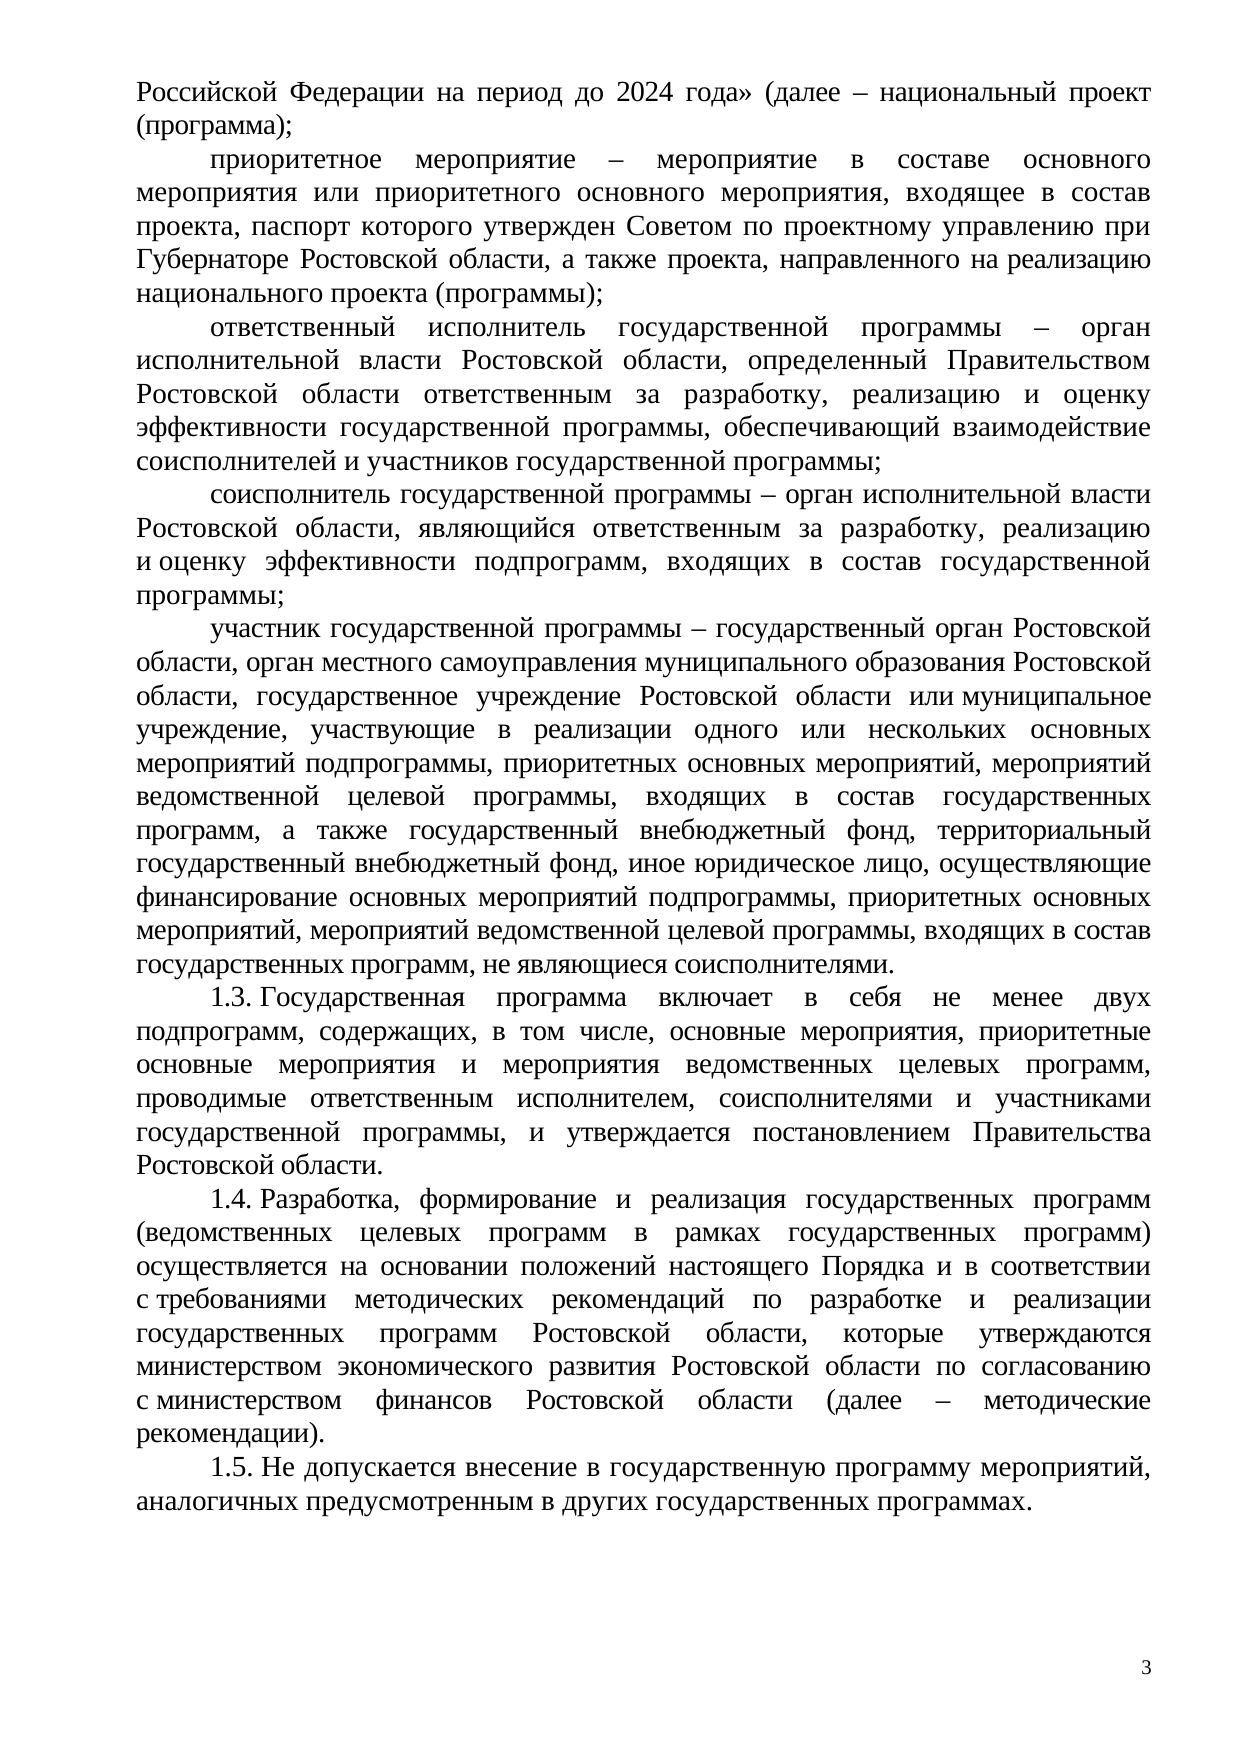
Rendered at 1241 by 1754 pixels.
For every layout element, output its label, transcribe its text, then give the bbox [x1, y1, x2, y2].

text соисполнитель государственной программы – орган исполнительной власти Ростовской области, являющийся ответственным за разработку, реализацию и оценку эффективности подпрограмм, входящих в состав государственной программы; [136, 476, 1152, 611]
text 1.3. Государственная программа включает в себя не менее двух подпрограмм, содержащих, в том числе, основные мероприятия, приоритетные основные мероприятия и мероприятия ведомственных целевых программ, проводимые ответственным исполнителем, соисполнителями и участниками государственной программы, и утверждается постановлением Правительства Ростовской области. [136, 979, 1152, 1181]
text 1.4. Разработка, формирование и реализация государственных программ (ведомственных целевых программ в рамках государственных программ) осуществляется на основании положений настоящего Порядка и в соответствии с требованиями методических рекомендаций по разработке и реализации государственных программ Ростовской области, которые утверждаются министерством экономического развития Ростовской области по согласованию с министерством финансов Ростовской области (далее – методические рекомендации). [136, 1181, 1152, 1449]
text участник государственной программы – государственный орган Ростовской области, орган местного самоуправления муниципального образования Ростовской области, государственное учреждение Ростовской области или муниципальное учреждение, участвующие в реализации одного или нескольких основных мероприятий подпрограммы, приоритетных основных мероприятий, мероприятий ведомственной целевой программы, входящих в состав государственных программ, а также государственный внебюджетный фонд, территориальный государственный внебюджетный фонд, иное юридическое лицо, осуществляющие финансирование основных мероприятий подпрограммы, приоритетных основных мероприятий, мероприятий ведомственной целевой программы, входящих в состав государственных программ, не являющиеся соисполнителями. [136, 611, 1152, 979]
text приоритетное мероприятие – мероприятие в составе основного мероприятия или приоритетного основного мероприятия, входящее в состав проекта, паспорт которого утвержден Советом по проектному управлению при Губернаторе Ростовской области, а также проекта, направленного на реализацию национального проекта (программы); [136, 141, 1152, 309]
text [136, 74, 1152, 141]
text ответственный исполнитель государственной программы – орган исполнительной власти Ростовской области, определенный Правительством Ростовской области ответственным за разработку, реализацию и оценку эффективности государственной программы, обеспечивающий взаимодействие соисполнителей и участников государственной программы; [136, 309, 1152, 476]
text 1.5. Не допускается внесение в государственную программу мероприятий, аналогичных предусмотренным в других государственных программах. [136, 1449, 1152, 1516]
